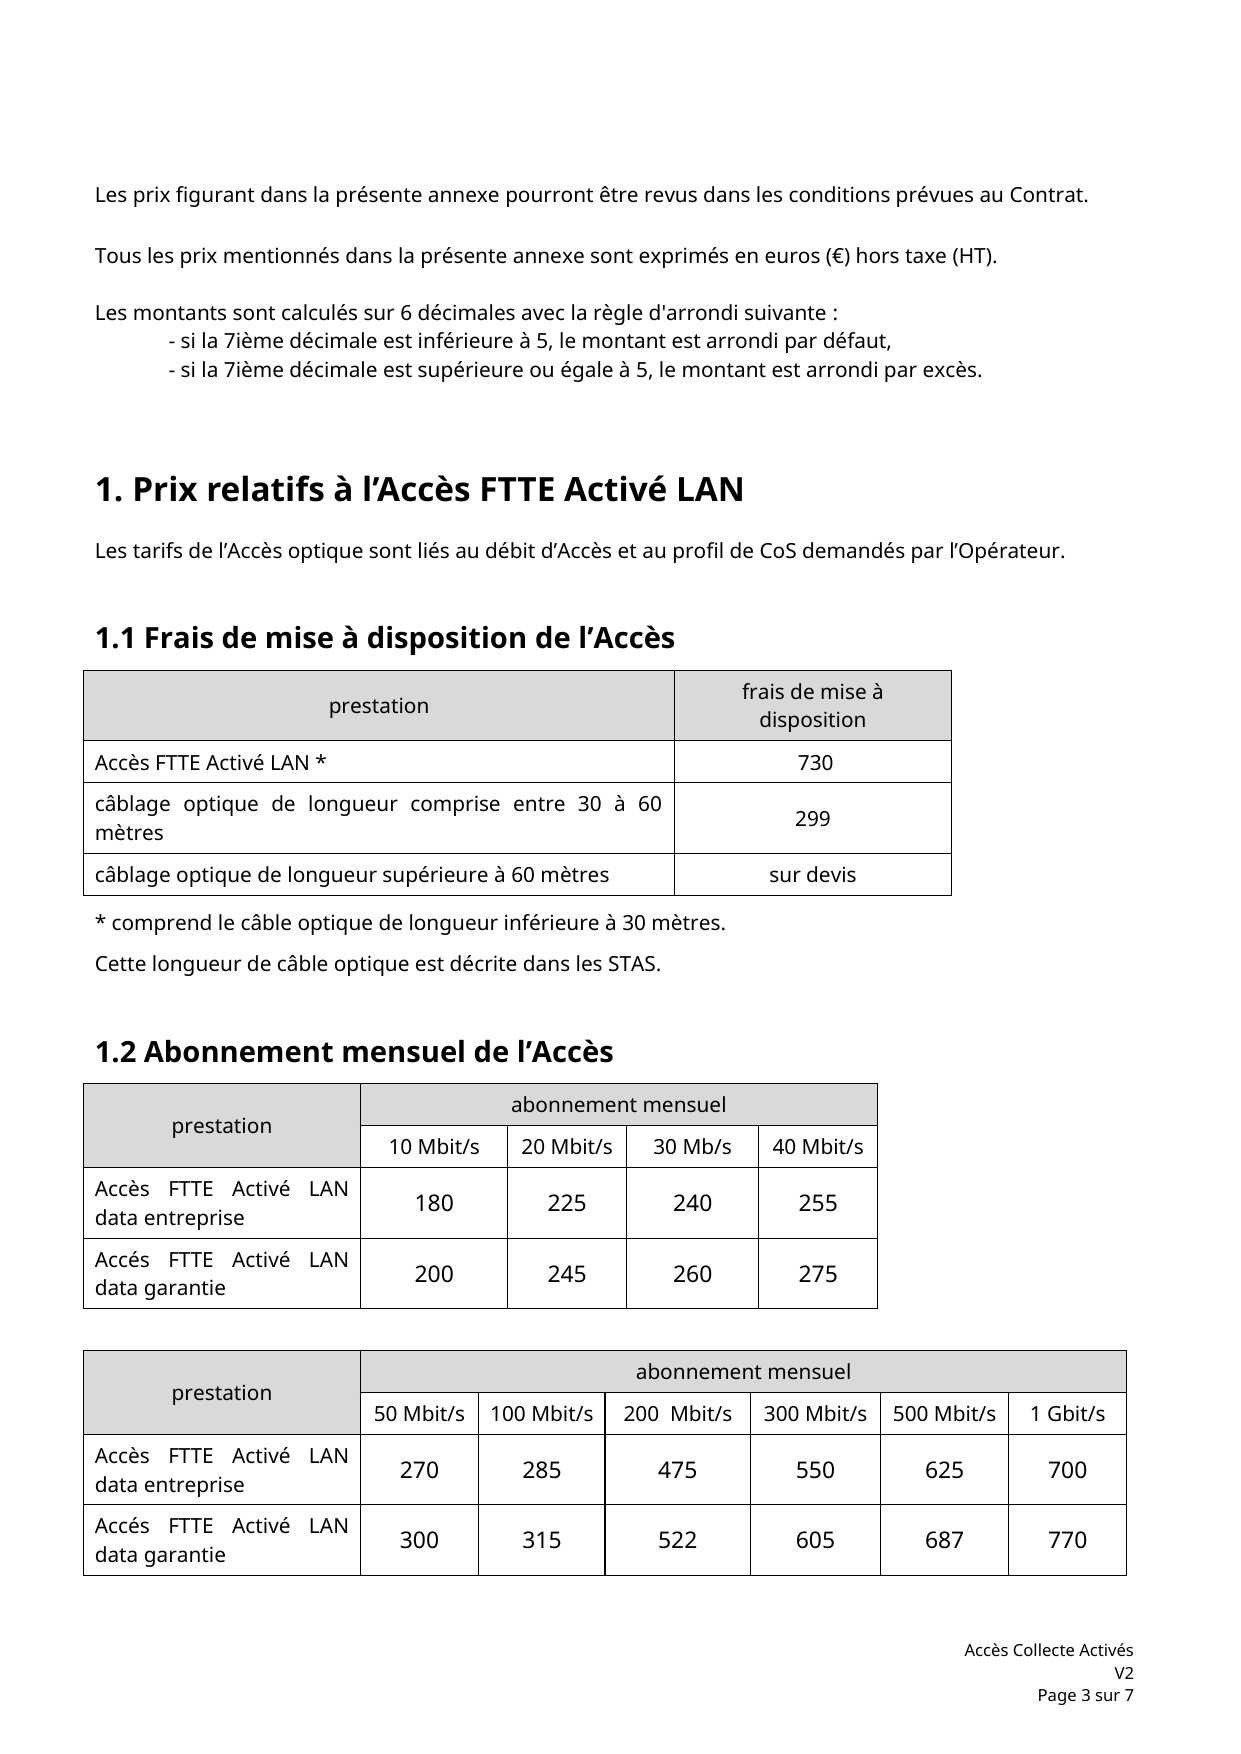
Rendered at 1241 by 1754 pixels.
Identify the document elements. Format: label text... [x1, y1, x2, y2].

subtitle Prix relatifs à l’Accès FTTE Activé LAN [94, 465, 1134, 511]
subtitle Frais de mise à disposition de l’Accès [94, 618, 1134, 657]
table_cell 50 Mbit/s [361, 1393, 478, 1434]
table_cell 260 [627, 1239, 758, 1308]
table_cell 550 [751, 1435, 880, 1504]
table_cell 255 [759, 1168, 877, 1238]
table_cell Accés FTTE Activé LAN data garantie [84, 1505, 360, 1575]
table_header abonnement mensuel [361, 1084, 877, 1125]
table_cell câblage optique de longueur supérieure à 60 mètres [84, 854, 674, 895]
table_header frais de mise à disposition [675, 671, 951, 740]
table_cell 315 [479, 1505, 604, 1575]
table_cell 522 [606, 1505, 750, 1575]
table_cell Accés FTTE Activé LAN data garantie [84, 1239, 360, 1308]
table_cell câblage optique de longueur comprise entre 30 à 60 mètres [84, 783, 674, 853]
table_cell 687 [881, 1505, 1008, 1575]
table_cell 605 [751, 1505, 880, 1575]
table_header abonnement mensuel [361, 1351, 1126, 1392]
subtitle Abonnement mensuel de l’Accès [94, 1031, 1134, 1071]
text Cette longueur de câble optique est décrite dans les STAS. [94, 949, 1134, 978]
table_cell 770 [1009, 1505, 1126, 1575]
table_cell 275 [759, 1239, 877, 1308]
table_header prestation [84, 671, 674, 740]
table_cell 20 Mbit/s [508, 1126, 626, 1167]
table_cell 299 [675, 783, 951, 853]
table_cell 245 [508, 1239, 626, 1308]
table_cell Accès FTTE Activé LAN data entreprise [84, 1168, 360, 1238]
table_cell 500 Mbit/s [881, 1393, 1008, 1434]
text - si la 7ième décimale est supérieure ou égale à 5, le montant est arrondi par excès. [94, 355, 1134, 383]
table_cell sur devis [675, 854, 951, 895]
table_cell 270 [361, 1435, 478, 1504]
table_cell 240 [627, 1168, 758, 1238]
table_cell 300 Mbit/s [751, 1393, 880, 1434]
table_cell 700 [1009, 1435, 1126, 1504]
table_cell Accès FTTE Activé LAN * [84, 741, 674, 782]
table_cell 180 [361, 1168, 507, 1238]
table_cell 100 Mbit/s [479, 1393, 604, 1434]
table_cell 10 Mbit/s [361, 1126, 507, 1167]
table_cell 200 Mbit/s [606, 1393, 750, 1434]
table_cell 30 Mb/s [627, 1126, 758, 1167]
text * comprend le câble optique de longueur inférieure à 30 mètres. [94, 908, 1134, 937]
table_cell 225 [508, 1168, 626, 1238]
table_header prestation [84, 1351, 360, 1434]
table_cell 730 [675, 741, 951, 782]
table_cell Accès FTTE Activé LAN data entreprise [84, 1435, 360, 1504]
table_cell 40 Mbit/s [759, 1126, 877, 1167]
text Les prix figurant dans la présente annexe pourront être revus dans les conditions prévues au Contrat. [94, 180, 1134, 209]
table_header prestation [84, 1084, 360, 1167]
table_cell 625 [881, 1435, 1008, 1504]
text Les montants sont calculés sur 6 décimales avec la règle d'arrondi suivante : [94, 298, 1134, 327]
text Les tarifs de l’Accès optique sont liés au débit d’Accès et au profil de CoS demandés par l’Opérateur. [94, 536, 1134, 564]
table_cell 1 Gbit/s [1009, 1393, 1126, 1434]
text - si la 7ième décimale est inférieure à 5, le montant est arrondi par défaut, [94, 327, 1134, 355]
table_cell 285 [479, 1435, 604, 1504]
table_cell 300 [361, 1505, 478, 1575]
text Tous les prix mentionnés dans la présente annexe sont exprimés en euros (€) hors taxe (HT). [94, 241, 1134, 270]
table_cell 200 [361, 1239, 507, 1308]
table_cell 475 [606, 1435, 750, 1504]
